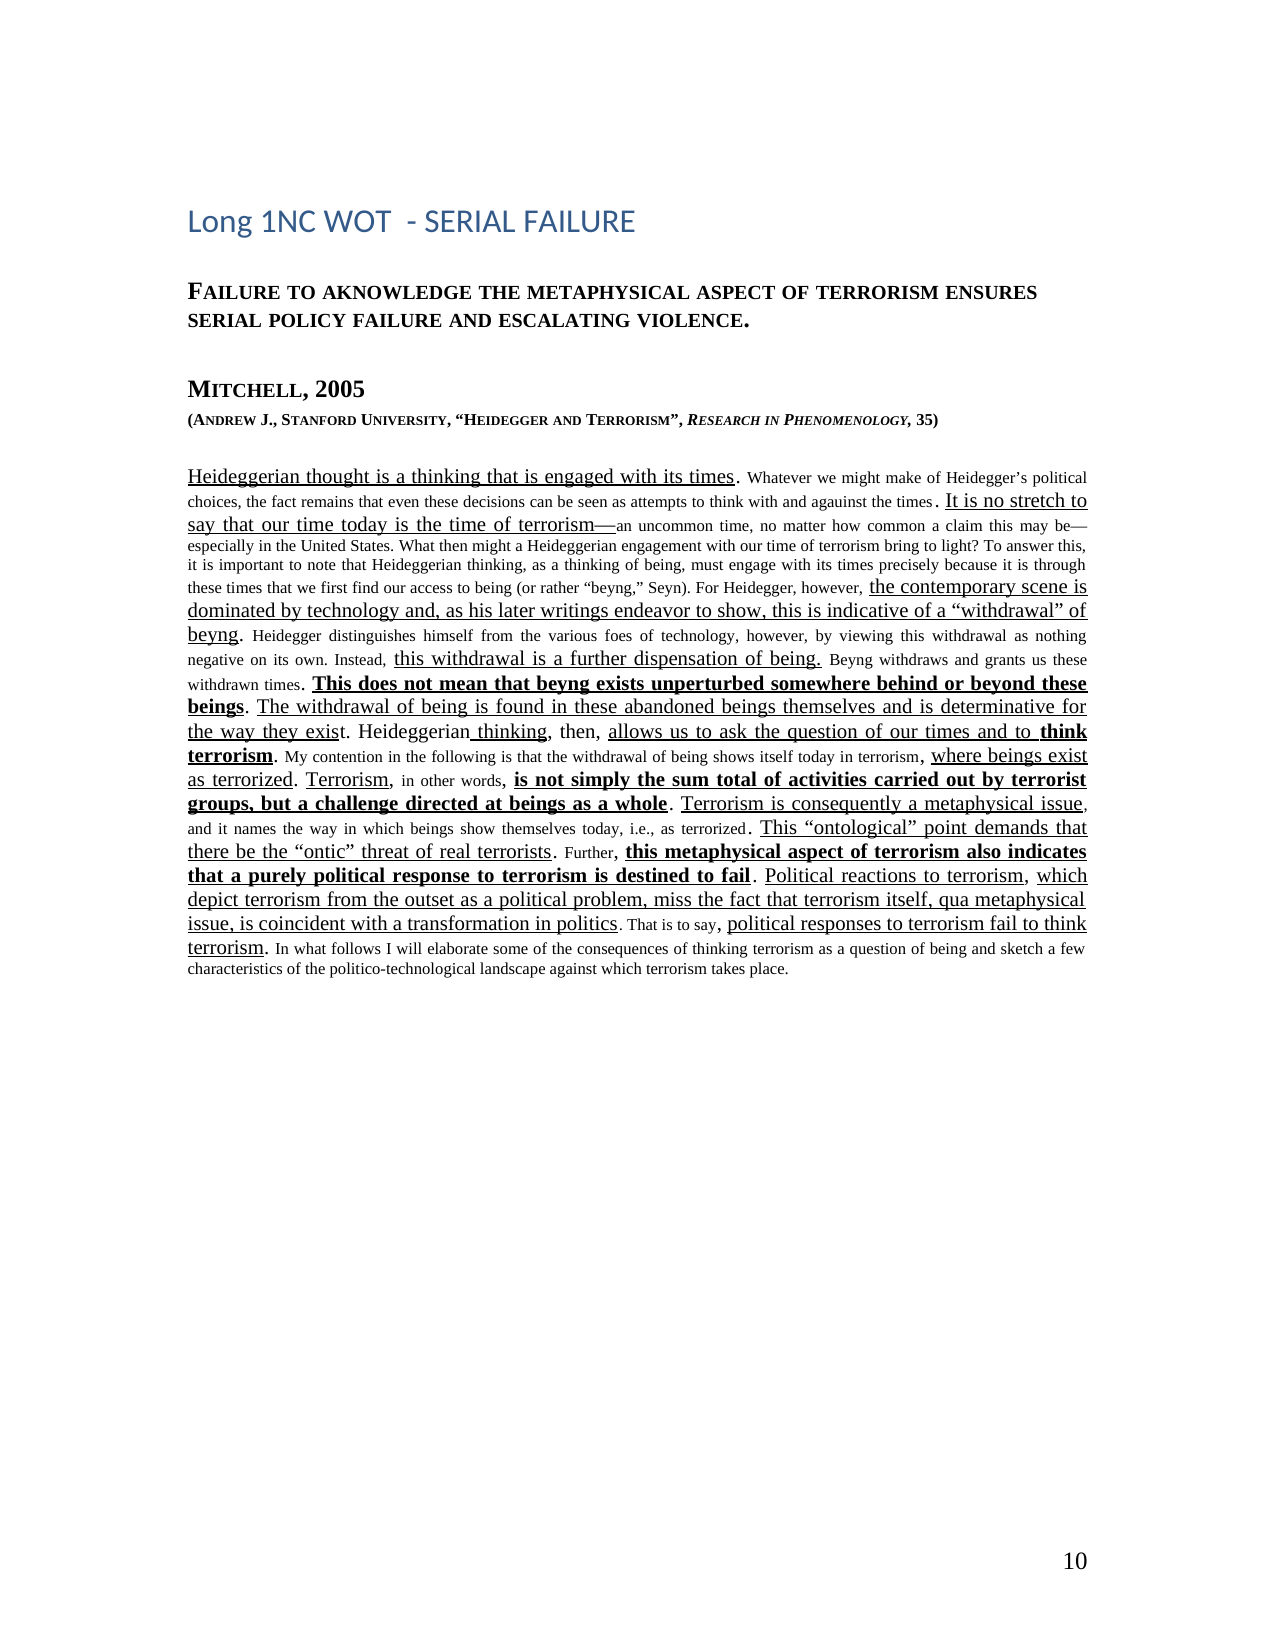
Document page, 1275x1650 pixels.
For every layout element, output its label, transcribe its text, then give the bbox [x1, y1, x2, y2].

subtitle (Andrew J., Stanford University, “Heidegger and Terrorism”, Research in Phenomenology, 35) [187, 409, 1087, 429]
subtitle Long 1NC WOT - SERIAL FAILURE [187, 200, 1087, 241]
text Heideggerian thought is a thinking that is engaged with its times. Whatever we might make of Heidegger’s political choices, the fact remains that even these decisions can be seen as attempts to think with and agauinst the times. It is no stretch to say that our time today is the time of terrorism—an uncommon time, no matter how common a claim this may be—especially in the United States. What then might a Heideggerian engagement with our time of terrorism bring to light? To answer this, it is important to note that Heideggerian thinking, as a thinking of being, must engage with its times precisely because it is through these times that we first find our access to being (or rather “beyng,” Seyn). For Heidegger, however, the contemporary scene is dominated by technology and, as his later writings endeavor to show, this is indicative of a “withdrawal” of beyng. Heidegger distinguishes himself from the various foes of technology, however, by viewing this withdrawal as nothing negative on its own. Instead, this withdrawal is a further dispensation of being. Beyng withdraws and grants us these withdrawn times. This does not mean that beyng exists unperturbed somewhere behind or beyond these beings. The withdrawal of being is found in these abandoned beings themselves and is determinative for the way they exist. Heideggerian thinking, then, allows us to ask the question of our times and to think terrorism. My contention in the following is that the withdrawal of being shows itself today in terrorism, where beings exist as terrorized. Terrorism, in other words, is not simply the sum total of activities carried out by terrorist groups, but a challenge directed at beings as a whole. Terrorism is consequently a metaphysical issue, and it names the way in which beings show themselves today, i.e., as terrorized. This “ontological” point demands that there be the “ontic” threat of real terrorists. Further, this metaphysical aspect of terrorism also indicates that a purely political response to terrorism is destined to fail. Political reactions to terrorism, which depict terrorism from the outset as a political problem, miss the fact that terrorism itself, qua metaphysical issue, is coincident with a transformation in politics. That is to say, political responses to terrorism fail to think terrorism. In what follows I will elaborate some of the consequences of thinking terrorism as a question of being and sketch a few characteristics of the politico-technological landscape against which terrorism takes place. [187, 620, 1087, 978]
subtitle Failure to aknowledge the metaphysical aspect of terrorism ensures serial policy failure and escalating violence. [187, 276, 1087, 333]
subtitle Mitchell, 2005 [187, 374, 1087, 403]
